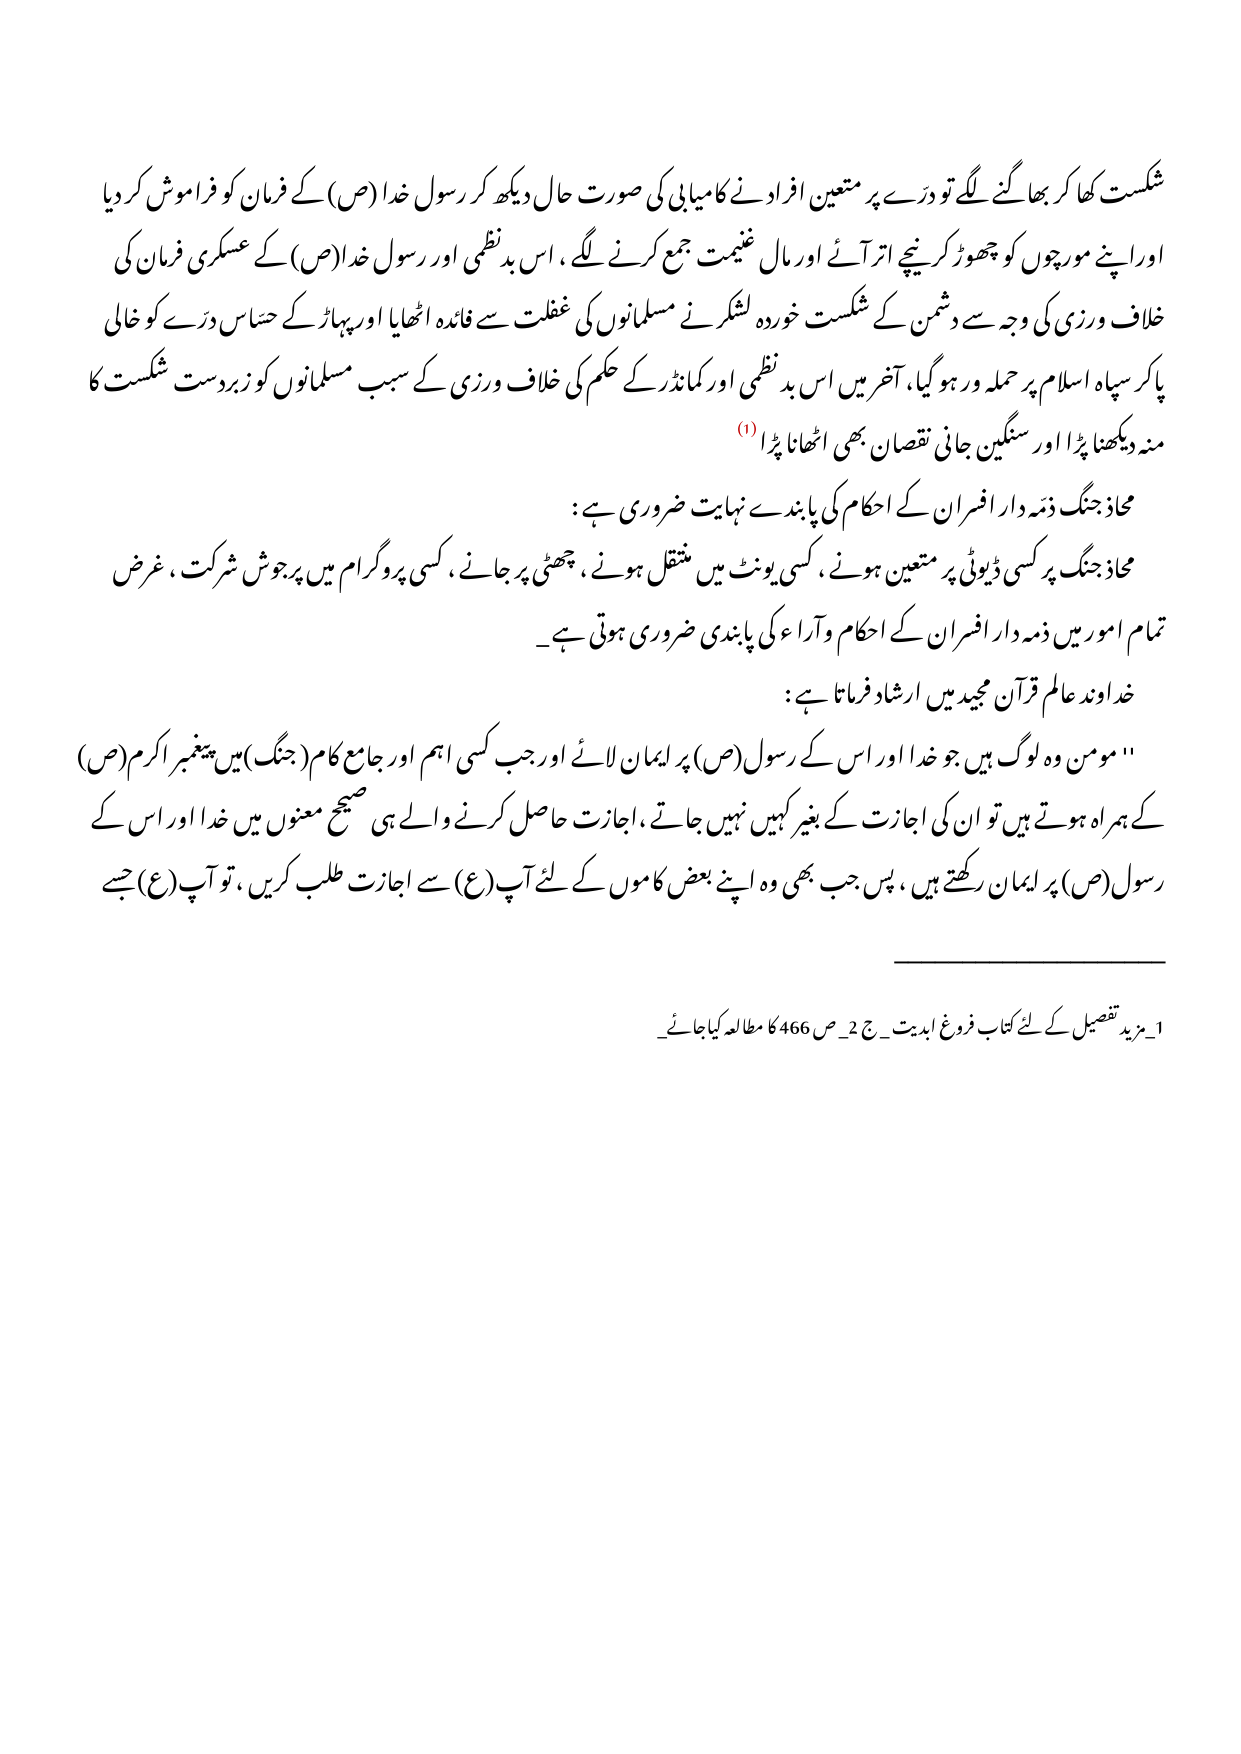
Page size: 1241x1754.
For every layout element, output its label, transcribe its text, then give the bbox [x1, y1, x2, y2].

text ____________________ [75, 906, 1165, 974]
text محاذ جنگ ذمّہ دار افسران كے احكام كى پابندے نہايت ضرورى ہے : [75, 469, 1165, 531]
text 1_مزيد تفصيل كے لئے كتاب فروغ ابديت _ ج 2_ ص 466 كا مطالعہ كياجائے_ [75, 999, 1165, 1046]
text شكست كھا كر بھاگنے لگے تو درّے پر متعين افراد نے كاميابى كى صورت حال ديكھ كر رسول خدا (ص) كے فرمان كو فراموش كر ديا اوراپنے مورچوں كو چھوڑ كر نيچے اتر آئے اور مال غنيمت جمع كرنے لگے ، اس بدنظمى اور رسول خدا(ص) كے عسكرى فرمان كى خلاف ورزى كى وجہ سے دشمن كے شكست خوردہ لشكر نے مسلمانوں كى غفلت سے فائدہ اٹھايا اور پہاڑ كے حسّاس درّے كو خالى پاكر سپاہ اسلام پر حملہ ور ہو گيا، آخر ميں اس بد نظمى اور كمانڈر كے حكم كى خلاف ورزى كے سبب مسلمانوں كو زبردست شكست كا منہ ديكھنا پڑا اور سنگين جانى نقصان بھى اٹھانا پڑا (1) [75, 94, 1165, 469]
text خداوند عالم قرآن مجيد ميں ارشاد فرماتا ہے : [75, 656, 1165, 719]
text '' مومن وہ لوگ ہيں جو خدا اور اس كے رسول(ص) پر ايمان لائے اور جب كسى اہم اور جامع كام( جنگ)ميں پيغمبر اكرم(ص) كے ہمراہ ہوتے ہيں تو ان كى اجازت كے بغير كہيں نہيں جاتے ،اجازت حاصل كرنے والے ہى صيحح معنوں ميں خدا اور اس كے رسول(ص) پر ايمان ركھتے ہيں ، پس جب بھى وہ اپنے بعض كاموں كے لئے آپ(ع) سے اجازت طلب كريں ، تو آپ(ع) جسے [75, 719, 1165, 906]
text محاذ جنگ پر كسى ڈيوٹى پر متعين ہونے ، كسى يونٹ ميں منتقل ہونے ، چھٹى پر جانے ، كسى پروگرام ميں پرجوش شركت ، غرض تمام امور ميں ذمہ دار افسران كے احكام وآرا ء كى پابندى ضرورى ہوتى ہے _ [75, 531, 1165, 656]
